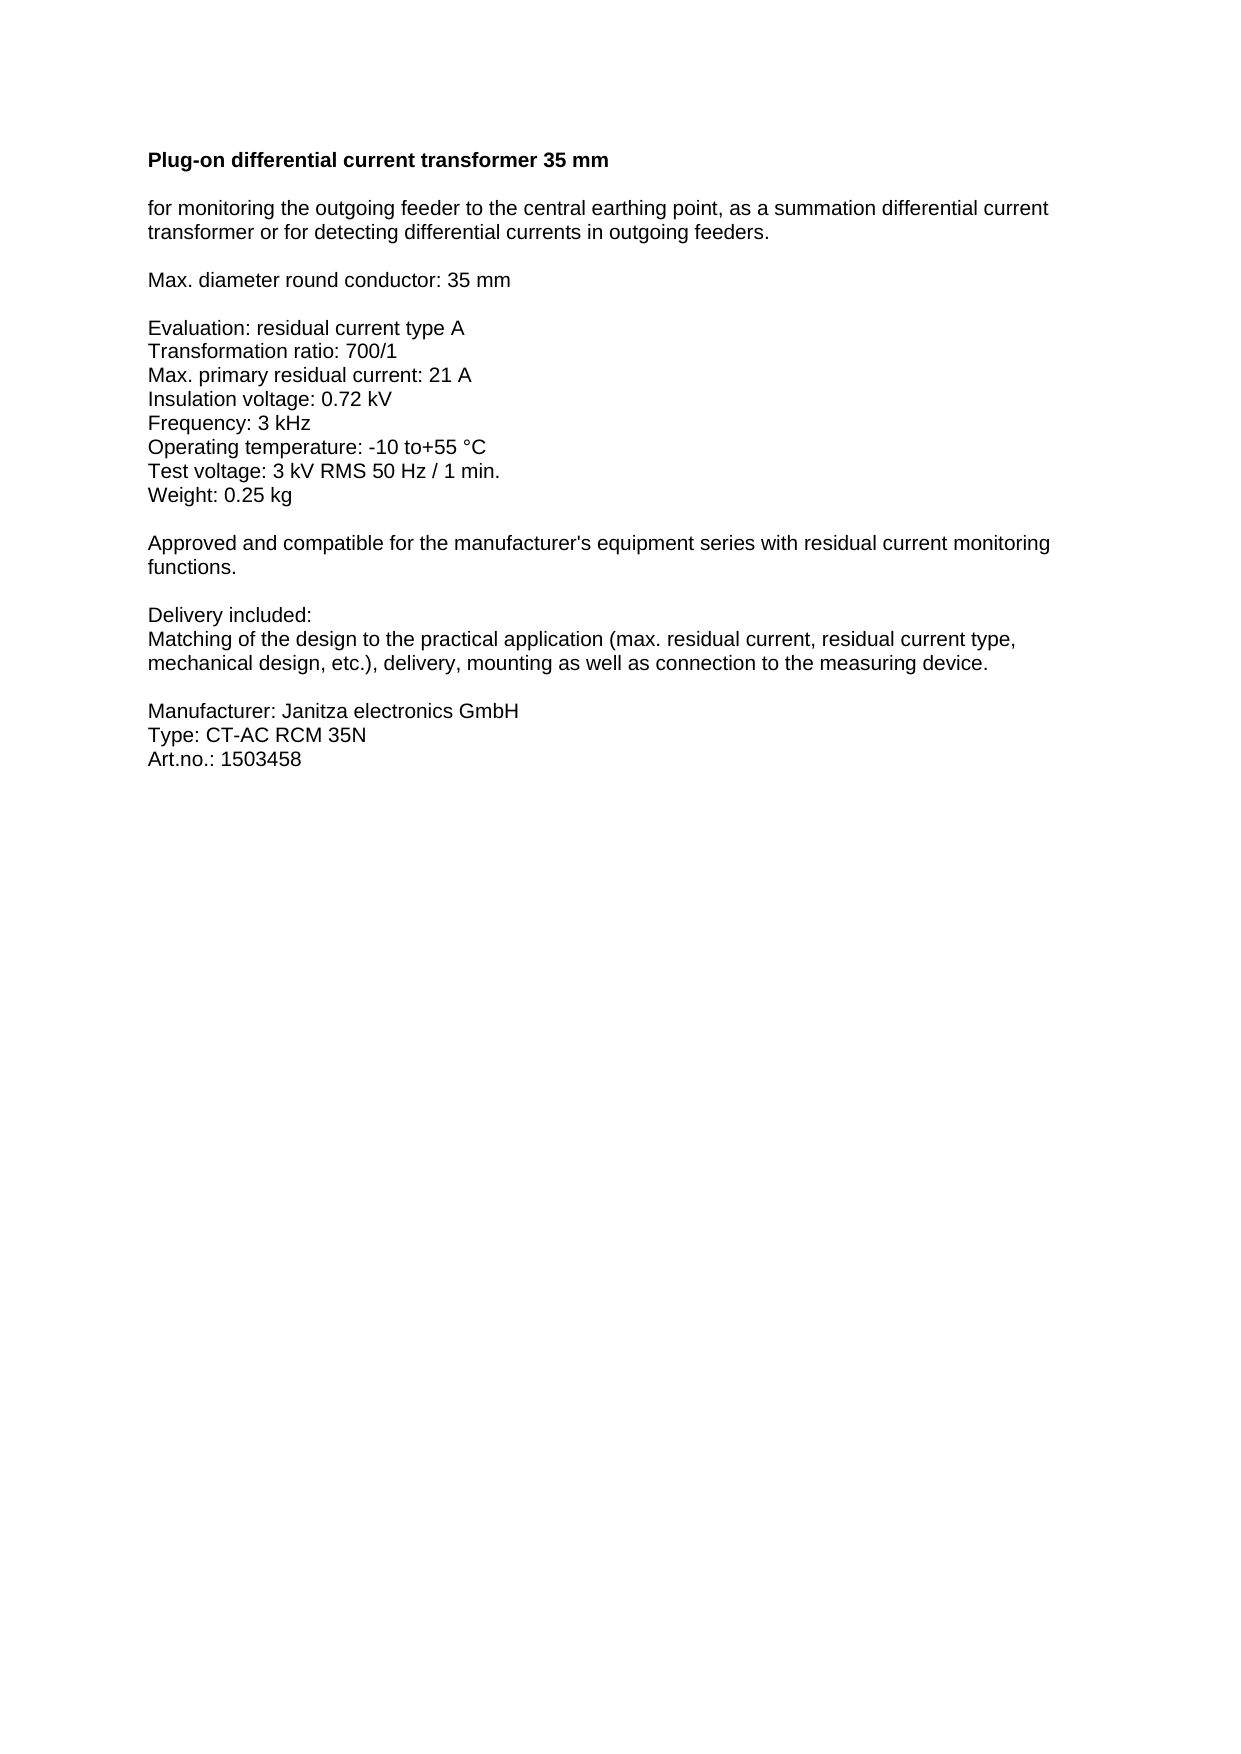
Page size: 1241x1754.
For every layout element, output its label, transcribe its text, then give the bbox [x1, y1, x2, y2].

text Operating temperature: -10 to+55 °C [148, 435, 1093, 459]
text Max. diameter round conductor: 35 mm [148, 267, 1093, 291]
text Transformation ratio: 700/1 [148, 339, 1093, 363]
text Art.no.: 1503458 [148, 747, 1093, 771]
text Evaluation: residual current type A [148, 315, 1093, 339]
text Frequency: 3 kHz [148, 411, 1093, 435]
text Delivery included: [148, 603, 1093, 627]
text Matching of the design to the practical application (max. residual current, residual current type, mechanical design, etc.), delivery, mounting as well as connection to the measuring device. [148, 627, 1093, 675]
text Manufacturer: Janitza electronics GmbH [148, 699, 1093, 723]
text Weight: 0.25 kg [148, 483, 1093, 507]
text Max. primary residual current: 21 A [148, 363, 1093, 387]
text for monitoring the outgoing feeder to the central earthing point, as a summation differential current transformer or for detecting differential currents in outgoing feeders. [148, 196, 1093, 243]
text Type: CT-AC RCM 35N [148, 723, 1093, 747]
text Approved and compatible for the manufacturer's equipment series with residual current monitoring functions. [148, 531, 1093, 579]
text Plug-on differential current transformer 35 mm [148, 148, 1093, 172]
text Insulation voltage: 0.72 kV [148, 387, 1093, 411]
text Test voltage: 3 kV RMS 50 Hz / 1 min. [148, 459, 1093, 483]
